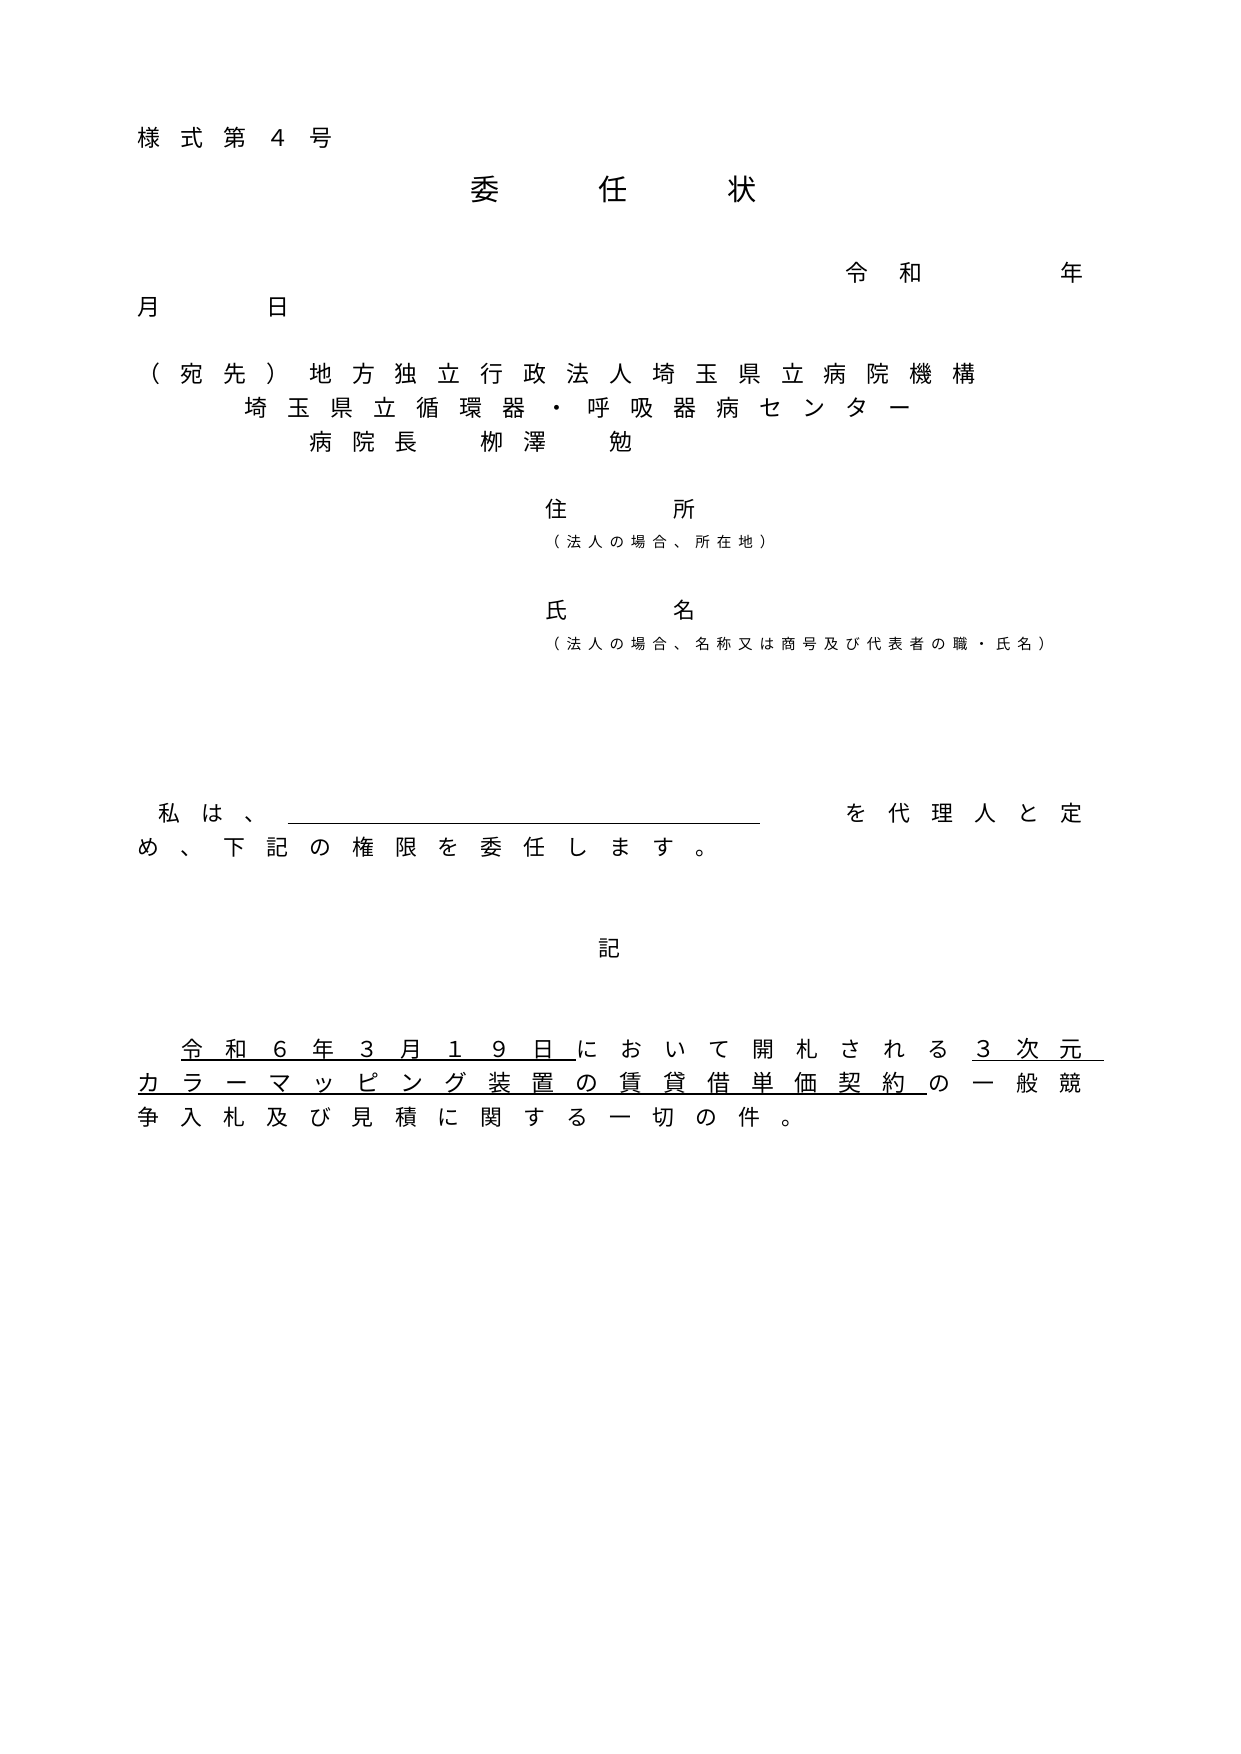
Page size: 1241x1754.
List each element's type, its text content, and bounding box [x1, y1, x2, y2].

text 記 [137, 930, 1103, 963]
text （法人の場合、所在地） [535, 525, 1103, 558]
text 住 所 [535, 491, 1103, 525]
text （法人の場合、名称又は商号及び代表者の職・氏名） [535, 626, 1103, 660]
text 令和６年３月１９日において開札される３次元カラーマッピング装置の賃貸借単価契約の一般競争入札及び見積に関する一切の件。 [137, 1031, 1103, 1132]
text 令和 年 月 日 [137, 255, 1103, 322]
text 私は、 を代理人と定め、下記の権限を委任します。 [137, 795, 1103, 862]
text 委 任 状 [137, 153, 1103, 221]
text 様式第４号 [137, 120, 1103, 153]
text 氏 名 [535, 592, 1103, 626]
text （宛先）地方独立行政法人埼玉県立病院機構 [137, 356, 1103, 390]
text 病院長 栁澤 勉 [137, 423, 1103, 457]
text 埼玉県立循環器・呼吸器病センター [137, 390, 1103, 423]
